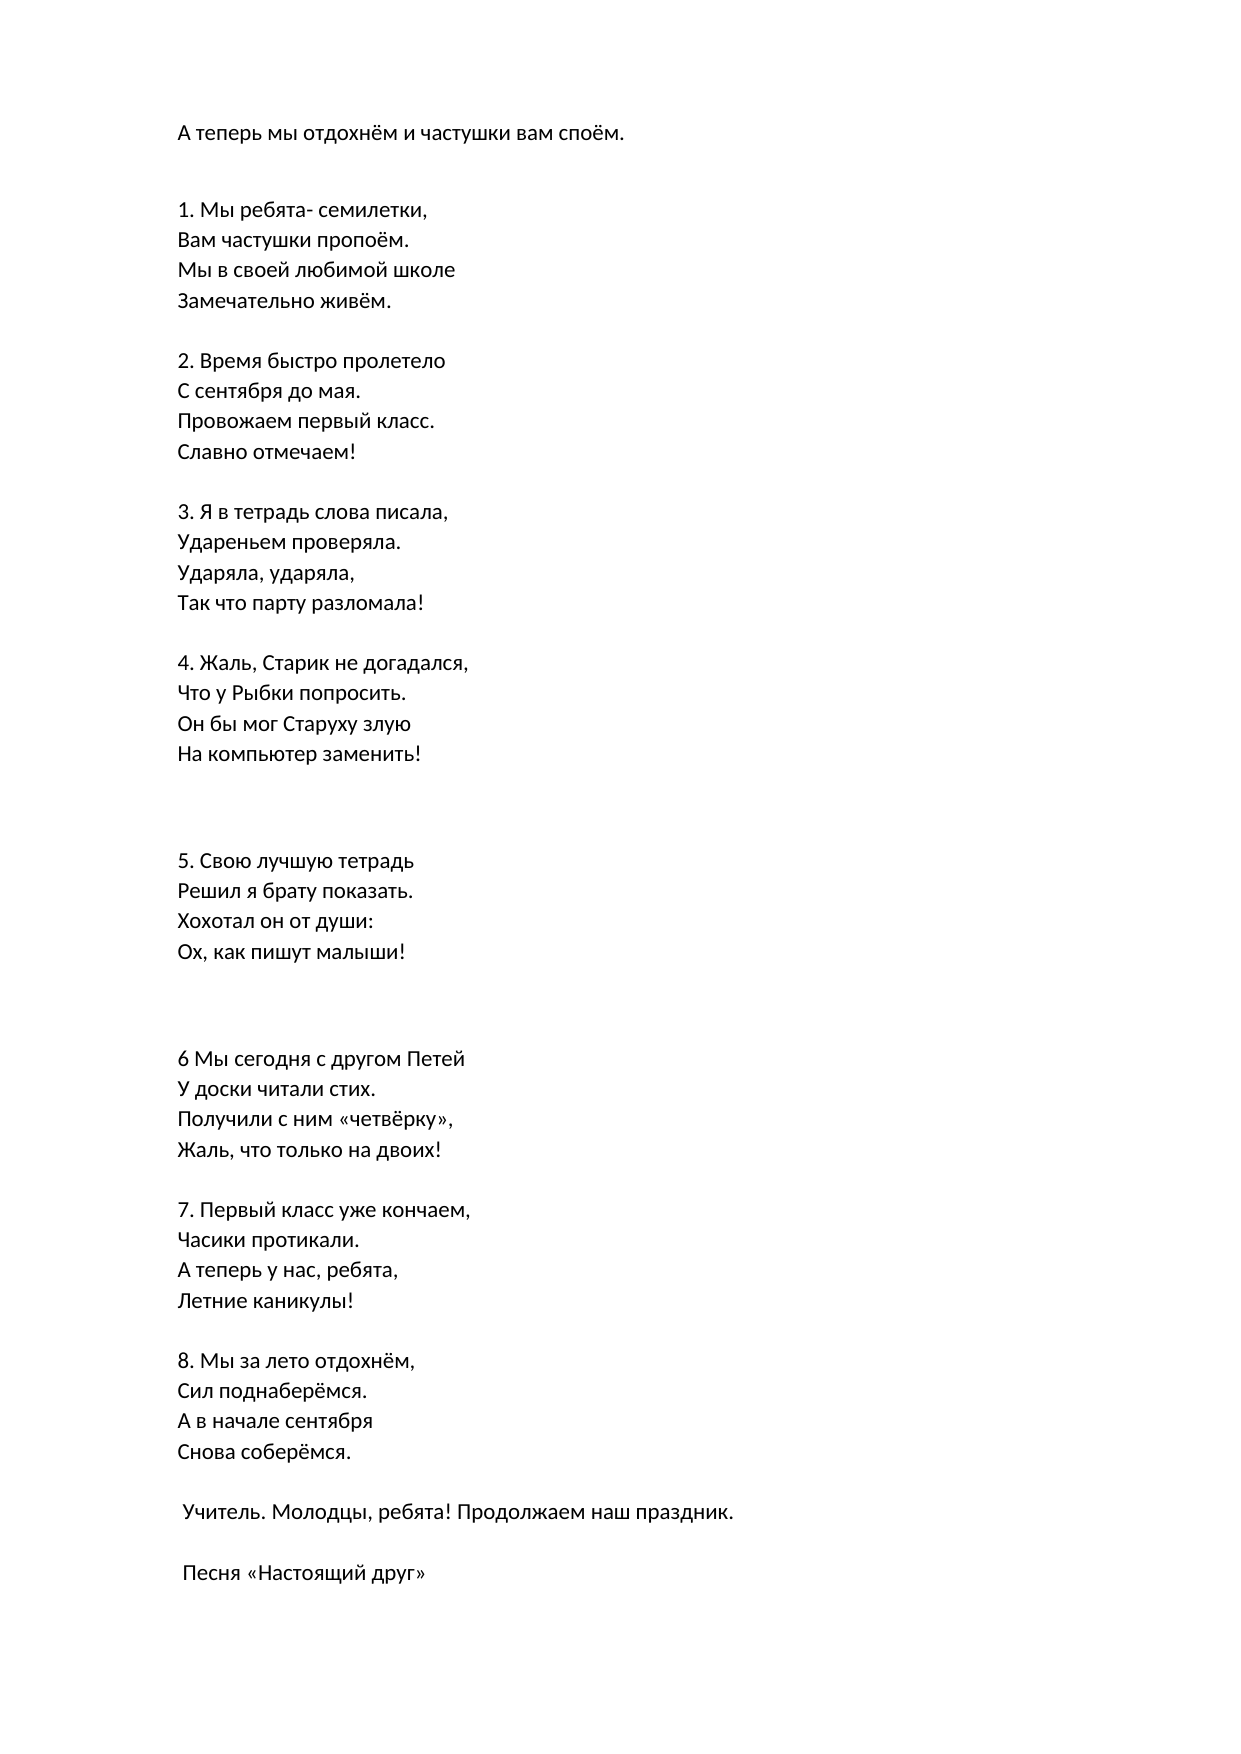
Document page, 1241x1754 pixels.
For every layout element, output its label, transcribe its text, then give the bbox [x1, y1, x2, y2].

text 1. Мы ребята- семилетки, Вам частушки пропоём. Мы в своей любимой школе Замечательно живём. 2. Время быстро пролетело С сентября до мая. Провожаем первый класс. Славно отмечаем! 3. Я в тетрадь слова писала, Удареньем проверяла. Ударяла, ударяла, Так что парту разломала! 4. Жаль, Старик не догадался, Что у Рыбки попросить. Он бы мог Старуху злую На компьютер заменить! [177, 195, 1152, 827]
text А теперь мы отдохнём и частушки вам споём. [177, 118, 1152, 176]
text 5. Свою лучшую тетрадь Решил я брату показать. Хохотал он от души: Ох, как пишут малыши! [177, 846, 1152, 1025]
text 6 Мы сегодня с другом Петей У доски читали стих. Получили с ним «четвёрку», Жаль, что только на двоих! 7. Первый класс уже кончаем, Часики протикали. А теперь у нас, ребята, Летние каникулы! 8. Мы за лето отдохнём, Сил поднаберёмся. А в начале сентября Снова соберёмся. Учитель. Молодцы, ребята! Продолжаем наш праздник. Песня «Настоящий друг» [177, 1044, 1152, 1586]
